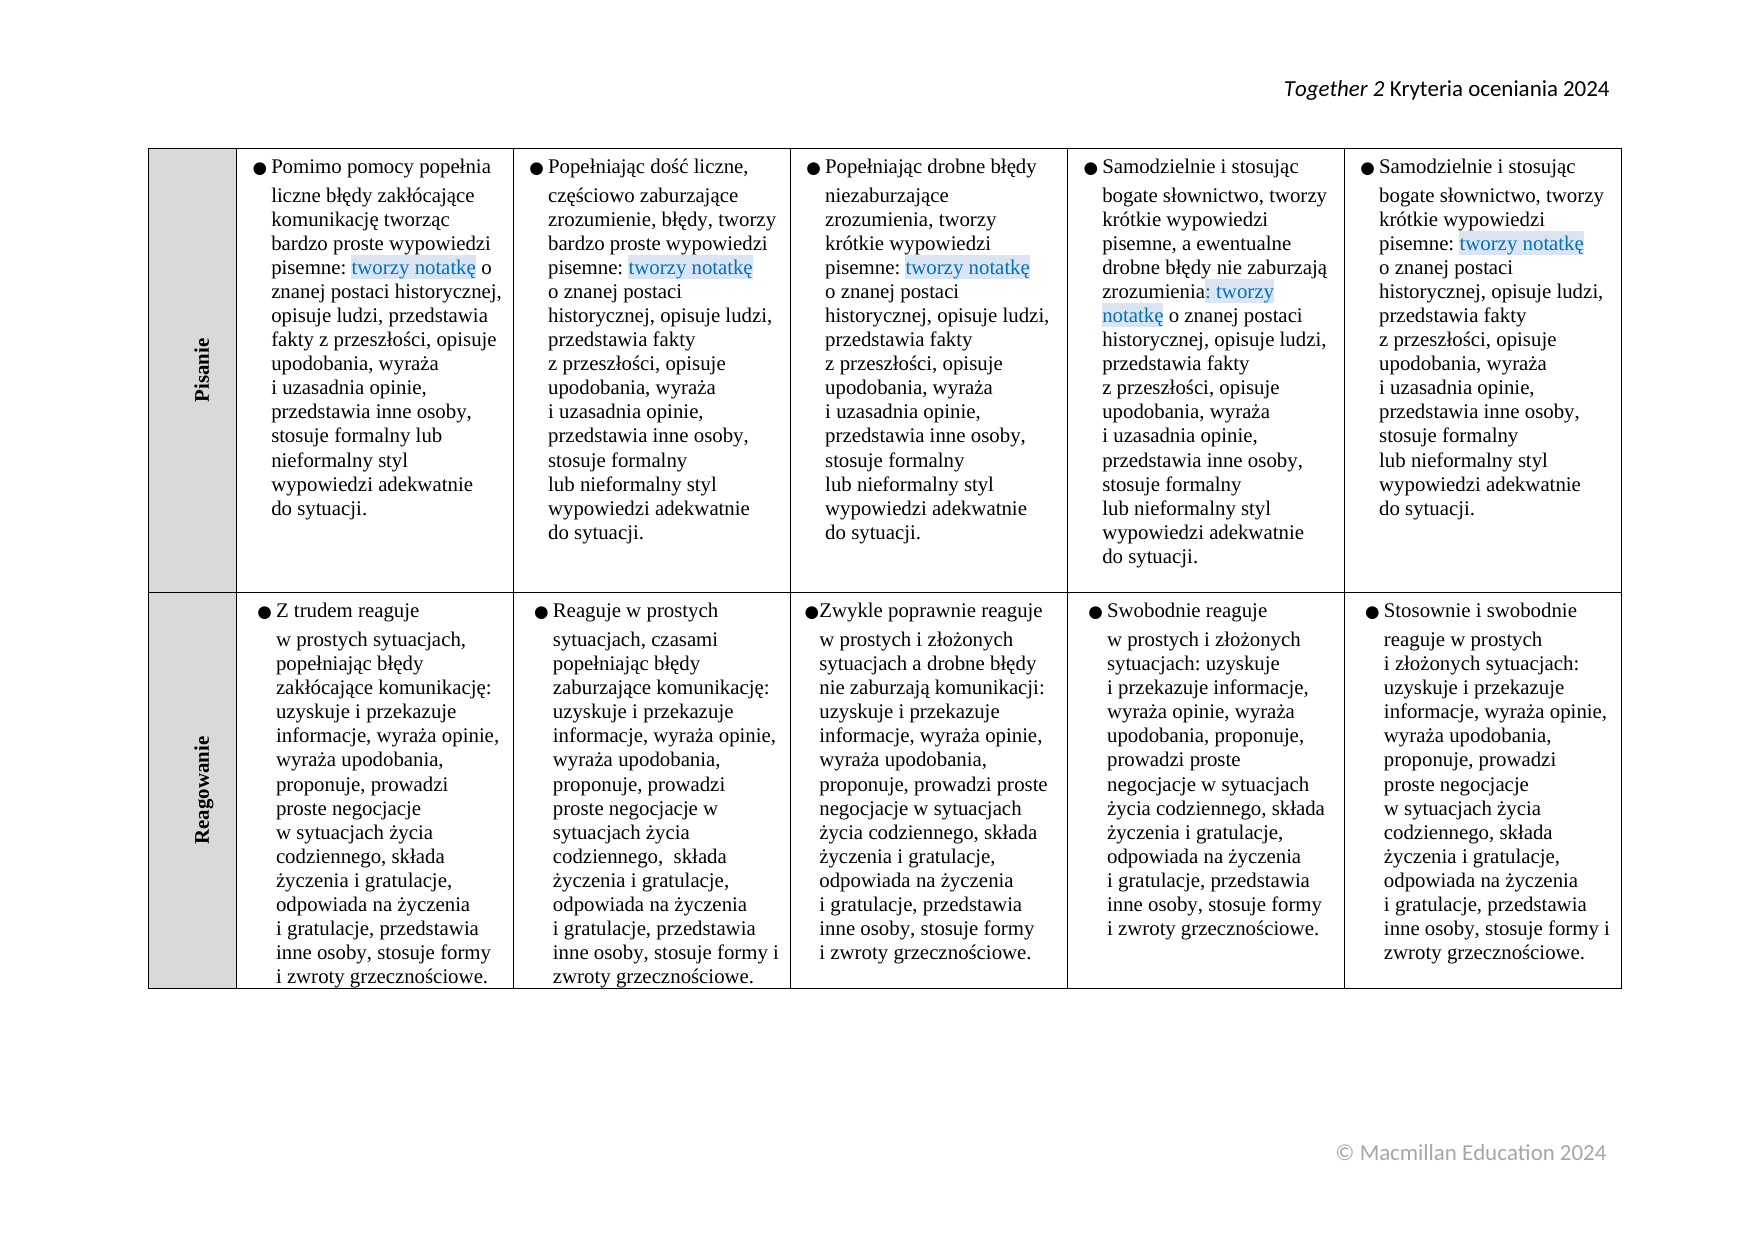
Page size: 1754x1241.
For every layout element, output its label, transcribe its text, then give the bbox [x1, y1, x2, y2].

table_cell Zwykle poprawnie reaguje w prostych i złożonych sytuacjach a drobne błędy nie zaburzają komunikacji: uzyskuje i przekazuje informacje, wyraża opinie, wyraża upodobania, proponuje, prowadzi proste negocjacje w sytuacjach życia codziennego, składa życzenia i gratulacje, odpowiada na życzenia i gratulacje, przedstawia inne osoby, stosuje formy i zwroty grzecznościowe. [791, 593, 1067, 988]
table_cell Swobodnie reaguje w prostych i złożonych sytuacjach: uzyskuje i przekazuje informacje, wyraża opinie, wyraża upodobania, proponuje, prowadzi proste negocjacje w sytuacjach życia codziennego, składa życzenia i gratulacje, odpowiada na życzenia i gratulacje, przedstawia inne osoby, stosuje formy i zwroty grzecznościowe. [1068, 593, 1344, 988]
table_cell Popełniając drobne błędy niezaburzające zrozumienia, tworzy krótkie wypowiedzi pisemne: tworzy notatkę o znanej postaci historycznej, opisuje ludzi, przedstawia fakty z przeszłości, opisuje upodobania, wyraża i uzasadnia opinie, przedstawia inne osoby, stosuje formalny lub nieformalny styl wypowiedzi adekwatnie do sytuacji. [791, 149, 1067, 592]
table_cell Z trudem reaguje w prostych sytuacjach, popełniając błędy zakłócające komunikację: uzyskuje i przekazuje informacje, wyraża opinie, wyraża upodobania, proponuje, prowadzi proste negocjacje w sytuacjach życia codziennego, składa życzenia i gratulacje, odpowiada na życzenia i gratulacje, przedstawia inne osoby, stosuje formy i zwroty grzecznościowe. [237, 593, 513, 988]
table_cell Samodzielnie i stosując bogate słownictwo, tworzy krótkie wypowiedzi pisemne: tworzy notatkę o znanej postaci historycznej, opisuje ludzi, przedstawia fakty z przeszłości, opisuje upodobania, wyraża i uzasadnia opinie, przedstawia inne osoby, stosuje formalny lub nieformalny styl wypowiedzi adekwatnie do sytuacji. [1345, 149, 1621, 592]
table_cell Reaguje w prostych sytuacjach, czasami popełniając błędy zaburzające komunikację: uzyskuje i przekazuje informacje, wyraża opinie, wyraża upodobania, proponuje, prowadzi proste negocjacje w sytuacjach życia codziennego, składa życzenia i gratulacje, odpowiada na życzenia i gratulacje, przedstawia inne osoby, stosuje formy i zwroty grzecznościowe. [514, 593, 790, 988]
table_cell Stosownie i swobodnie reaguje w prostych i złożonych sytuacjach: uzyskuje i przekazuje informacje, wyraża opinie, wyraża upodobania, proponuje, prowadzi proste negocjacje w sytuacjach życia codziennego, składa życzenia i gratulacje, odpowiada na życzenia i gratulacje, przedstawia inne osoby, stosuje formy i zwroty grzecznościowe. [1345, 593, 1621, 988]
table_cell Pisanie [149, 149, 236, 592]
table_cell Reagowanie [149, 593, 236, 988]
table_cell Pomimo pomocy popełnia liczne błędy zakłócające komunikację tworząc bardzo proste wypowiedzi pisemne: tworzy notatkę o znanej postaci historycznej, opisuje ludzi, przedstawia fakty z przeszłości, opisuje upodobania, wyraża i uzasadnia opinie, przedstawia inne osoby, stosuje formalny lub nieformalny styl wypowiedzi adekwatnie do sytuacji. [237, 149, 513, 592]
table_cell Popełniając dość liczne, częściowo zaburzające zrozumienie, błędy, tworzy bardzo proste wypowiedzi pisemne: tworzy notatkę o znanej postaci historycznej, opisuje ludzi, przedstawia fakty z przeszłości, opisuje upodobania, wyraża i uzasadnia opinie, przedstawia inne osoby, stosuje formalny lub nieformalny styl wypowiedzi adekwatnie do sytuacji. [514, 149, 790, 592]
table_cell Samodzielnie i stosując bogate słownictwo, tworzy krótkie wypowiedzi pisemne, a ewentualne drobne błędy nie zaburzają zrozumienia: tworzy notatkę o znanej postaci historycznej, opisuje ludzi, przedstawia fakty z przeszłości, opisuje upodobania, wyraża i uzasadnia opinie, przedstawia inne osoby, stosuje formalny lub nieformalny styl wypowiedzi adekwatnie do sytuacji. [1068, 149, 1344, 592]
